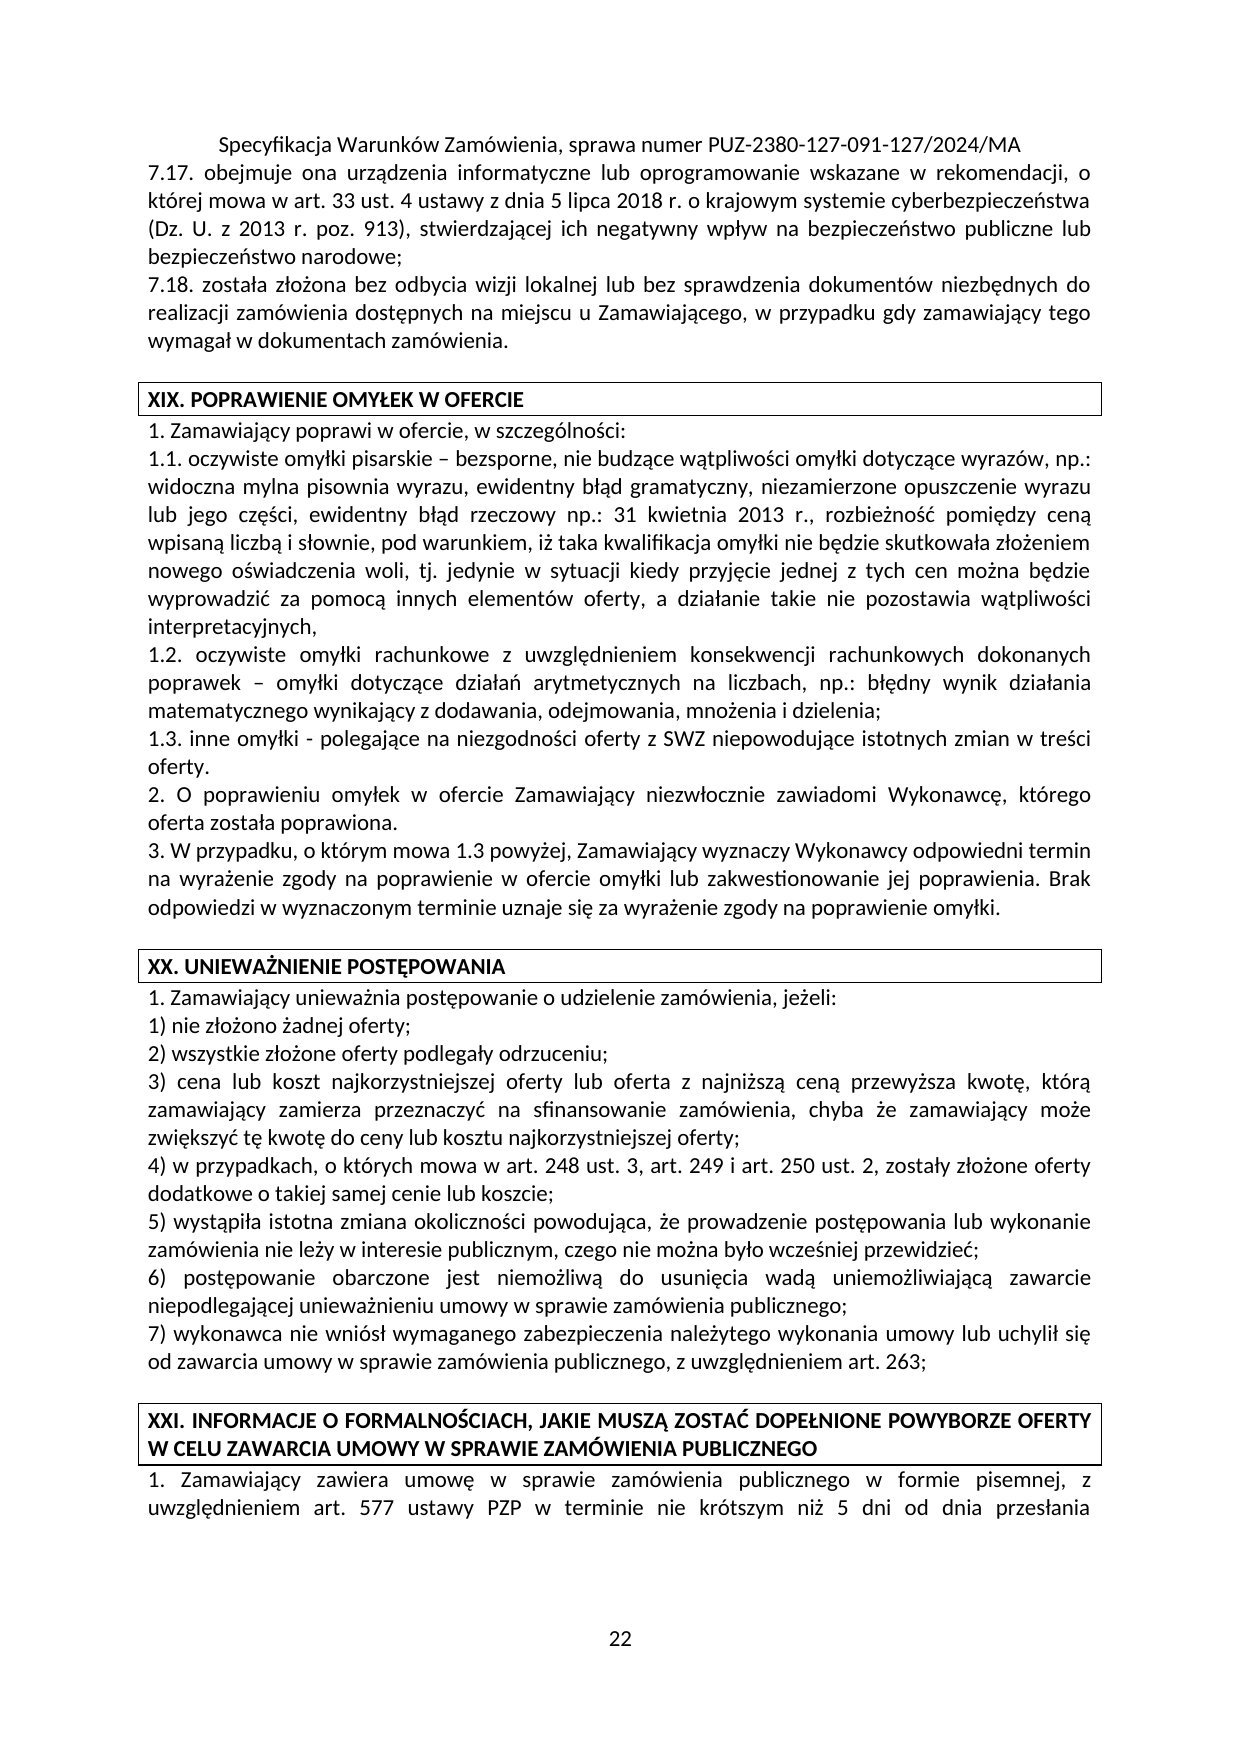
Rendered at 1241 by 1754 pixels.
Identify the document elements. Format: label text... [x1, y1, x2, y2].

text 1.1. oczywiste omyłki pisarskie – bezsporne, nie budzące wątpliwości omyłki dotyczące wyrazów, np.: widoczna mylna pisownia wyrazu, ewidentny błąd gramatyczny, niezamierzone opuszczenie wyrazu lub jego części, ewidentny błąd rzeczowy np.: 31 kwietnia 2013 r., rozbieżność pomiędzy ceną wpisaną liczbą i słownie, pod warunkiem, iż taka kwalifikacja omyłki nie będzie skutkowała złożeniem nowego oświadczenia woli, tj. jedynie w sytuacji kiedy przyjęcie jednej z tych cen można będzie wyprowadzić za pomocą innych elementów oferty, a działanie takie nie pozostawia wątpliwości interpretacyjnych, [148, 444, 1093, 640]
text 1.2. oczywiste omyłki rachunkowe z uwzględnieniem konsekwencji rachunkowych dokonanych poprawek – omyłki dotyczące działań arytmetycznych na liczbach, np.: błędny wynik działania matematycznego wynikający z dodawania, odejmowania, mnożenia i dzielenia; [148, 640, 1093, 724]
text 1. Zamawiający poprawi w ofercie, w szczególności: [148, 416, 1093, 444]
text XIX. POPRAWIENIE OMYŁEK W OFERCIE [139, 383, 1101, 415]
text 7.17. obejmuje ona urządzenia informatyczne lub oprogramowanie wskazane w rekomendacji, o której mowa w art. 33 ust. 4 ustawy z dnia 5 lipca 2018 r. o krajowym systemie cyberbezpieczeństwa (Dz. U. z 2013 r. poz. 913), stwierdzającej ich negatywny wpływ na bezpieczeństwo publiczne lub bezpieczeństwo narodowe; [148, 158, 1093, 270]
text 2. O poprawieniu omyłek w ofercie Zamawiający niezwłocznie zawiadomi Wykonawcę, którego oferta została poprawiona. [148, 781, 1093, 837]
text 7) wykonawca nie wniósł wymaganego zabezpieczenia należytego wykonania umowy lub uchylił się od zawarcia umowy w sprawie zamówienia publicznego, z uwzględnieniem art. 263; [148, 1319, 1093, 1375]
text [148, 1466, 1093, 1522]
text 1) nie złożono żadnej oferty; [148, 1011, 1093, 1039]
text XXI. INFORMACJE O FORMALNOŚCIACH, JAKIE MUSZĄ ZOSTAĆ DOPEŁNIONE POWYBORZE OFERTY W CELU ZAWARCIA UMOWY W SPRAWIE ZAMÓWIENIA PUBLICZNEGO [139, 1404, 1101, 1464]
text 6) postępowanie obarczone jest niemożliwą do usunięcia wadą uniemożliwiającą zawarcie niepodlegającej unieważnieniu umowy w sprawie zamówienia publicznego; [148, 1263, 1093, 1319]
text 3) cena lub koszt najkorzystniejszej oferty lub oferta z najniższą ceną przewyższa kwotę, którą zamawiający zamierza przeznaczyć na sfinansowanie zamówienia, chyba że zamawiający może zwiększyć tę kwotę do ceny lub kosztu najkorzystniejszej oferty; [148, 1067, 1093, 1151]
text 1.3. inne omyłki - polegające na niezgodności oferty z SWZ niepowodujące istotnych zmian w treści oferty. [148, 724, 1093, 781]
text 1. Zamawiający unieważnia postępowanie o udzielenie zamówienia, jeżeli: [148, 983, 1093, 1011]
text 3. W przypadku, o którym mowa 1.3 powyżej, Zamawiający wyznaczy Wykonawcy odpowiedni termin na wyrażenie zgody na poprawienie w ofercie omyłki lub zakwestionowanie jej poprawienia. Brak odpowiedzi w wyznaczonym terminie uznaje się za wyrażenie zgody na poprawienie omyłki. [148, 837, 1093, 921]
text XX. UNIEWAŻNIENIE POSTĘPOWANIA [139, 950, 1101, 982]
text 4) w przypadkach, o których mowa w art. 248 ust. 3, art. 249 i art. 250 ust. 2, zostały złożone oferty dodatkowe o takiej samej cenie lub koszcie; [148, 1151, 1093, 1207]
text 7.18. została złożona bez odbycia wizji lokalnej lub bez sprawdzenia dokumentów niezbędnych do realizacji zamówienia dostępnych na miejscu u Zamawiającego, w przypadku gdy zamawiający tego wymagał w dokumentach zamówienia. [148, 270, 1093, 354]
text 2) wszystkie złożone oferty podlegały odrzuceniu; [148, 1039, 1093, 1067]
text 5) wystąpiła istotna zmiana okoliczności powodująca, że prowadzenie postępowania lub wykonanie zamówienia nie leży w interesie publicznym, czego nie można było wcześniej przewidzieć; [148, 1207, 1093, 1263]
